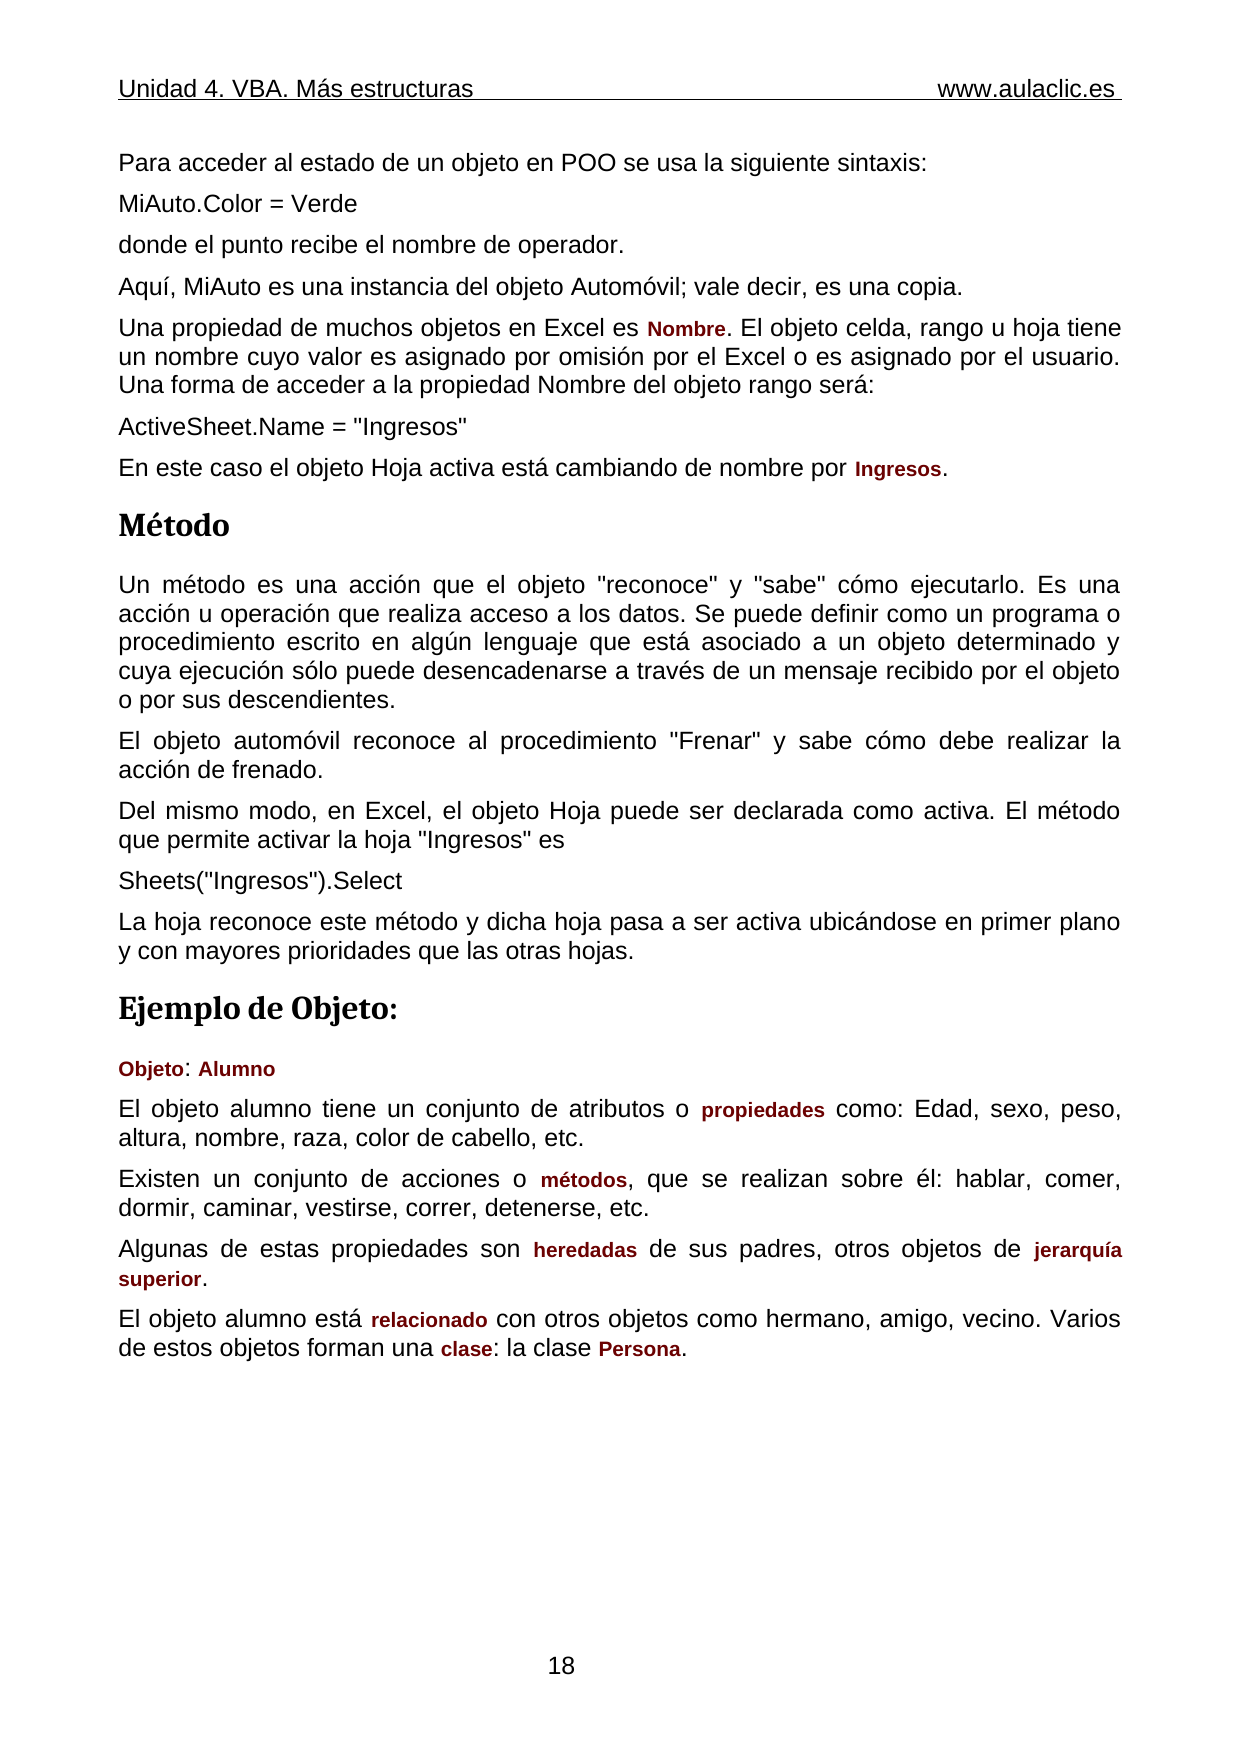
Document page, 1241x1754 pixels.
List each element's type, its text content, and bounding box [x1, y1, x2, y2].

text Algunas de estas propiedades son heredadas de sus padres, otros objetos de jerarquía superior. [118, 1234, 1122, 1292]
text ActiveSheet.Name = "Ingresos" [118, 411, 1122, 440]
text Existen un conjunto de acciones o métodos, que se realizan sobre él: hablar, comer, dormir, caminar, vestirse, correr, detenerse, etc. [118, 1164, 1122, 1222]
text MiAuto.Color = Verde [118, 189, 1122, 218]
text La hoja reconoce este método y dicha hoja pasa a ser activa ubicándose en primer plano y con mayores prioridades que las otras hojas. [118, 907, 1122, 965]
text Sheets("Ingresos").Select [118, 866, 1122, 895]
subtitle Ejemplo de Objeto: [118, 990, 1122, 1028]
text Del mismo modo, en Excel, el objeto Hoja puede ser declarada como activa. El método que permite activar la hoja "Ingresos" es [118, 796, 1122, 853]
text Para acceder al estado de un objeto en POO se usa la siguiente sintaxis: [118, 148, 1122, 176]
text El objeto alumno tiene un conjunto de atributos o propiedades como: Edad, sexo, peso, altura, nombre, raza, color de cabello, etc. [118, 1094, 1122, 1152]
text El objeto automóvil reconoce al procedimiento "Frenar" y sabe cómo debe realizar la acción de frenado. [118, 726, 1122, 783]
text donde el punto recibe el nombre de operador. [118, 230, 1122, 259]
text El objeto alumno está relacionado con otros objetos como hermano, amigo, vecino. Varios de estos objetos forman una clase: la clase Persona. [118, 1304, 1122, 1362]
text Objeto: Alumno [118, 1053, 1122, 1082]
subtitle Método [118, 506, 1122, 545]
text Aquí, MiAuto es una instancia del objeto Automóvil; vale decir, es una copia. [118, 271, 1122, 300]
text Un método es una acción que el objeto "reconoce" y "sabe" cómo ejecutarlo. Es una acción u operación que realiza acceso a los datos. Se puede definir como un programa o procedimiento escrito en algún lenguaje que está asociado a un objeto determinado y cuya ejecución sólo puede desencadenarse a través de un mensaje recibido por el objeto o por sus descendientes. [118, 570, 1122, 713]
text Una propiedad de muchos objetos en Excel es Nombre. El objeto celda, rango u hoja tiene un nombre cuyo valor es asignado por omisión por el Excel o es asignado por el usuario. Una forma de acceder a la propiedad Nombre del objeto rango será: [118, 313, 1122, 399]
text En este caso el objeto Hoja activa está cambiando de nombre por Ingresos. [118, 453, 1122, 481]
